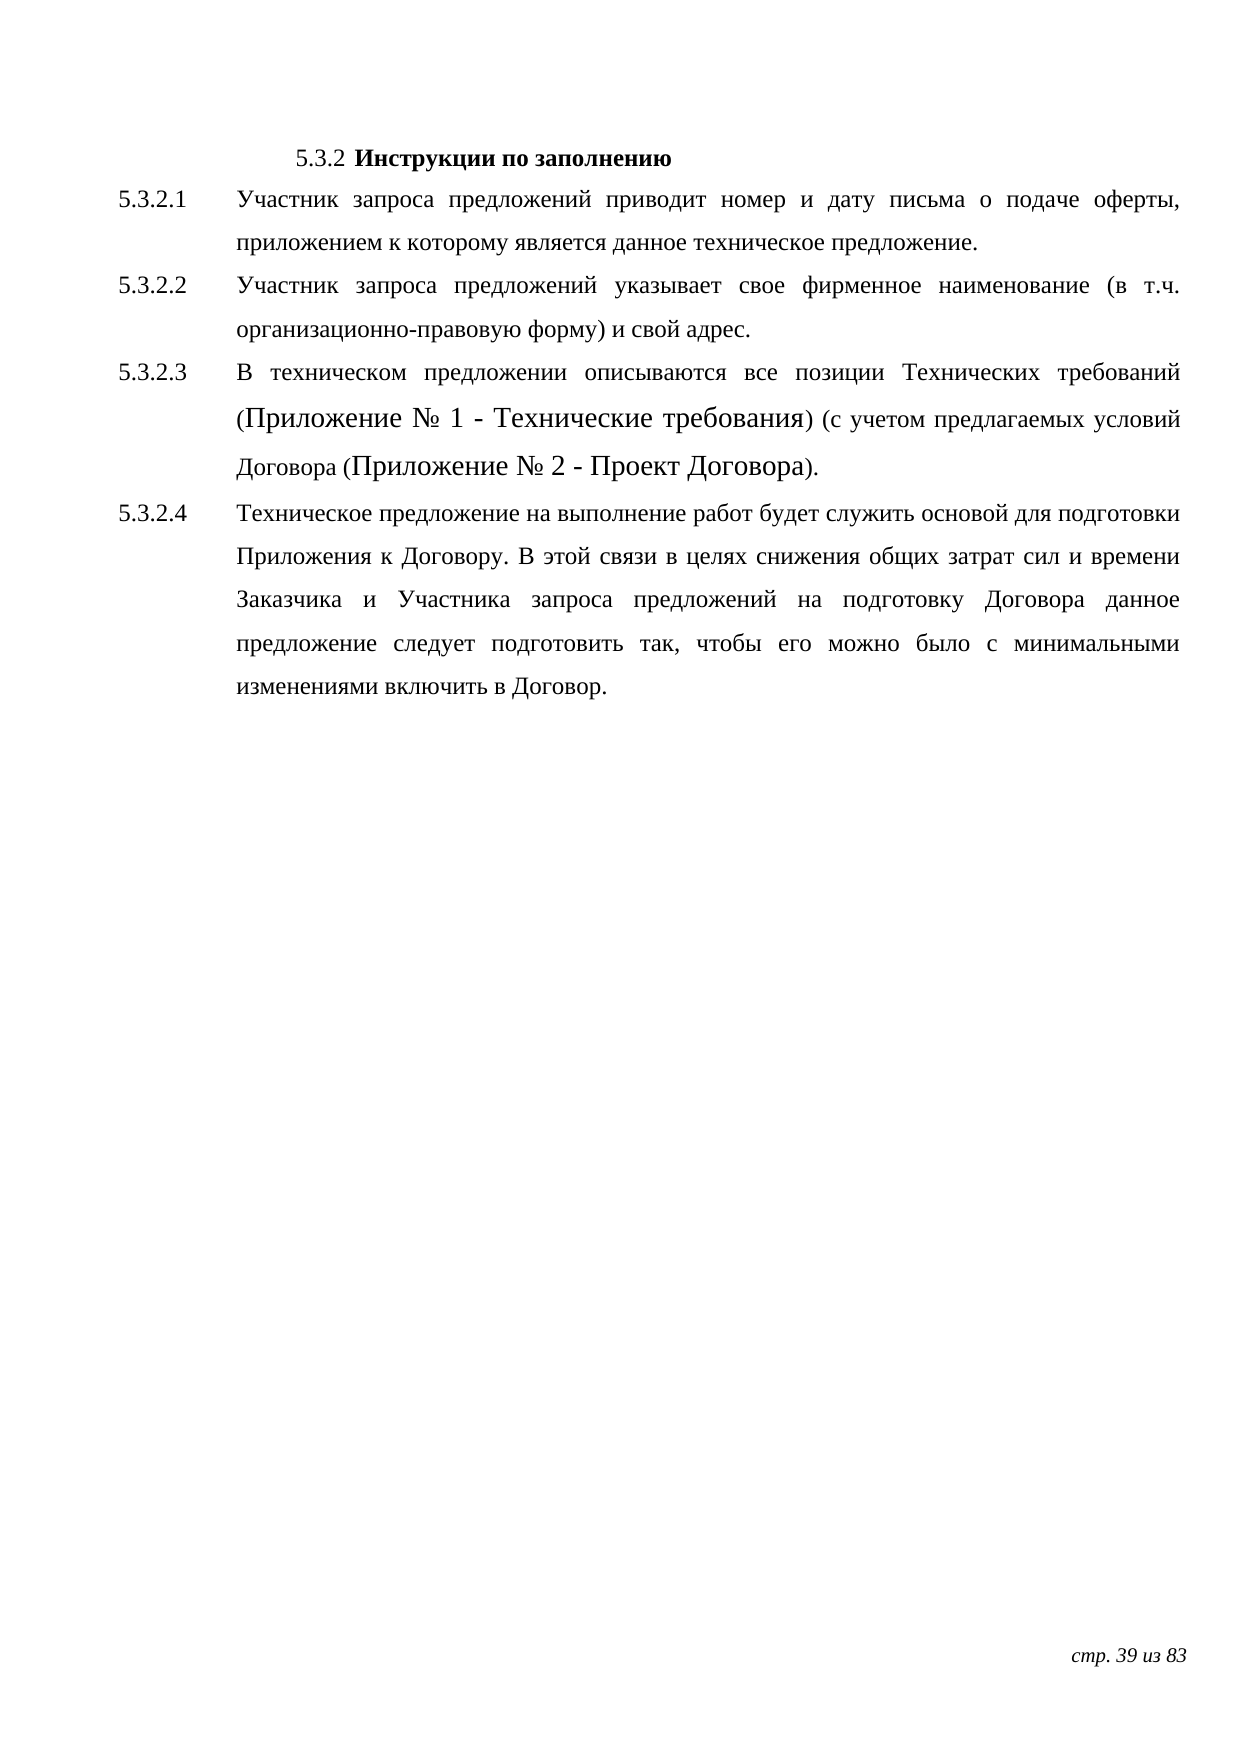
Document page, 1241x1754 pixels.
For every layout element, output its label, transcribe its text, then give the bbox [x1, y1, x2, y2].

text Техническое предложение на выполнение работ будет служить основой для подготовки Приложения к Договору. В этой связи в целях снижения общих затрат сил и времени Заказчика и Участника запроса предложений на подготовку Договора данное предложение следует подготовить так, чтобы его можно было с минимальными изменениями включить в Договор. [118, 498, 1181, 699]
text Участник запроса предложений указывает свое фирменное наименование (в т.ч. организационно-правовую форму) и свой адрес. [118, 271, 1181, 342]
text Участник запроса предложений приводит номер и дату письма о подаче оферты, приложением к которому является данное техническое предложение. [118, 184, 1181, 256]
text В техническом предложении описываются все позиции Технических требований (Приложение № 1 - Технические требования) (с учетом предлагаемых условий Договора (Приложение № 2 - Проект Договора). [118, 357, 1181, 481]
text Инструкции по заполнению [236, 143, 1181, 172]
